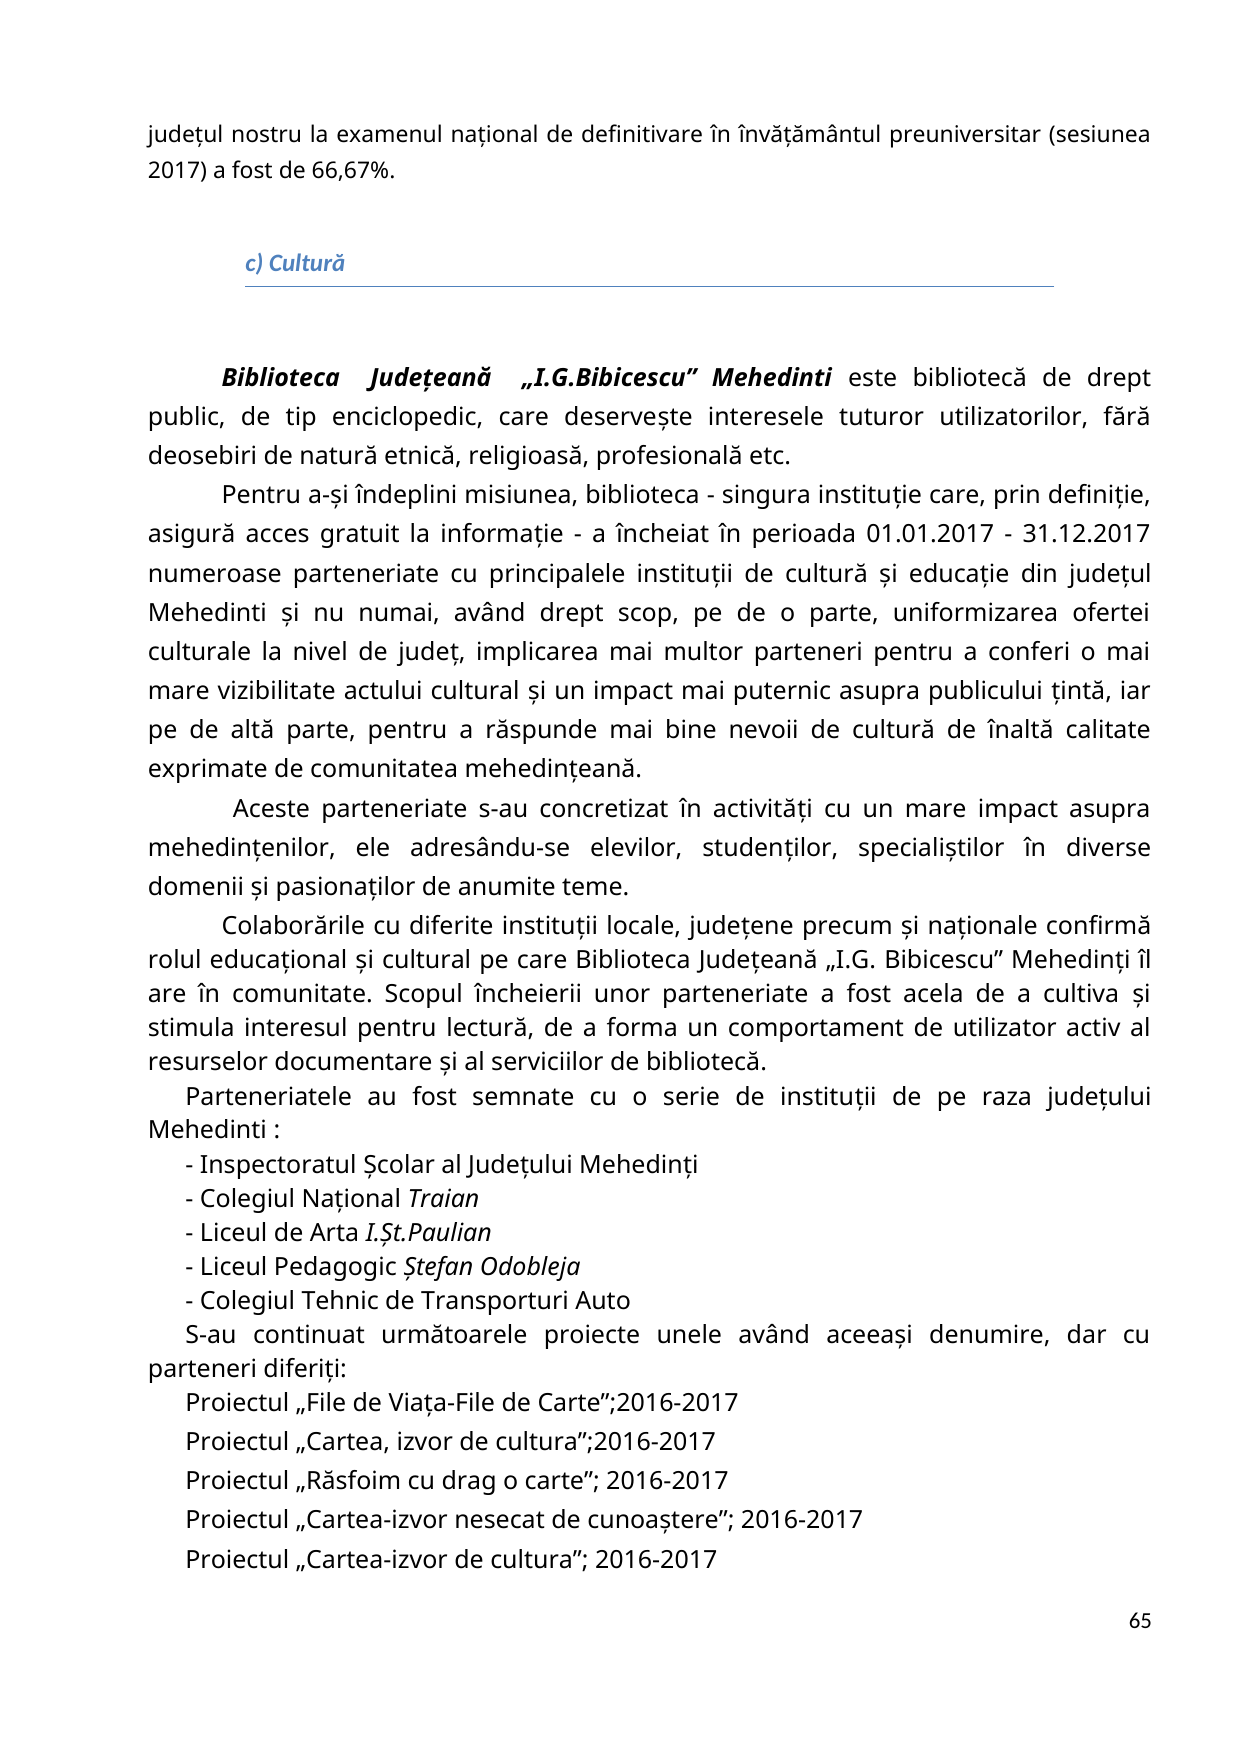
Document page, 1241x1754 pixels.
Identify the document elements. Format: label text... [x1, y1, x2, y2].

text S-au continuat următoarele proiecte unele având aceeași denumire, dar cu parteneri diferiți: [148, 1317, 1152, 1385]
text Proiectul „Cartea, izvor de cultura”;2016-2017 [148, 1424, 1152, 1458]
text Parteneriatele au fost semnate cu o serie de instituţii de pe raza județului Mehedinti : [148, 1078, 1152, 1146]
text Proiectul „Răsfoim cu drag o carte”; 2016-2017 [148, 1463, 1152, 1497]
text Proiectul „Cartea-izvor nesecat de cunoaștere”; 2016-2017 [148, 1502, 1152, 1536]
text - Liceul de Arta I.Șt.Paulian [148, 1214, 1152, 1248]
text Colaborările cu diferite instituţii locale, judeţene precum și naționale confirmă rolul educaţional şi cultural pe care Biblioteca Judeţeană „I.G. Bibicescu” Mehedinţi îl are în comunitate. Scopul încheierii unor parteneriate a fost acela de a cultiva şi stimula interesul pentru lectură, de a forma un comportament de utilizator activ al resurselor documentare şi al serviciilor de bibliotecă. [148, 908, 1152, 1078]
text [148, 118, 1152, 185]
text - Colegiul Național Traian [148, 1180, 1152, 1214]
text - Liceul Pedagogic Ștefan Odobleja [148, 1248, 1152, 1282]
text c) Cultură [245, 247, 1054, 286]
text Biblioteca Judeţeană „I.G.Bibicescu” Mehedinti este bibliotecă de drept public, de tip enciclopedic, care deserveşte interesele tuturor utilizatorilor, fără deosebiri de natură etnică, religioasă, profesională etc. [148, 359, 1152, 472]
text Proiectul „Cartea-izvor de cultura”; 2016-2017 [148, 1541, 1152, 1575]
text - Colegiul Tehnic de Transporturi Auto [148, 1282, 1152, 1317]
text Pentru a-şi îndeplini misiunea, biblioteca - singura instituţie care, prin definiţie, asigură acces gratuit la informaţie - a încheiat în perioada 01.01.2017 - 31.12.2017 numeroase parteneriate cu principalele instituţii de cultură şi educaţie din judeţul Mehedinti şi nu numai, având drept scop, pe de o parte, uniformizarea ofertei culturale la nivel de judeţ, implicarea mai multor parteneri pentru a conferi o mai mare vizibilitate actului cultural şi un impact mai puternic asupra publicului ţintă, iar pe de altă parte, pentru a răspunde mai bine nevoii de cultură de înaltă calitate exprimate de comunitatea mehedințeană. [148, 477, 1152, 785]
text - Inspectoratul Școlar al Județului Mehedinţi [148, 1146, 1152, 1180]
text Aceste parteneriate s-au concretizat în activităţi cu un mare impact asupra mehedințenilor, ele adresându-se elevilor, studenţilor, specialiştilor în diverse domenii şi pasionaţilor de anumite teme. [148, 790, 1152, 903]
text Proiectul „File de Viața-File de Carte”;2016-2017 [148, 1385, 1152, 1419]
